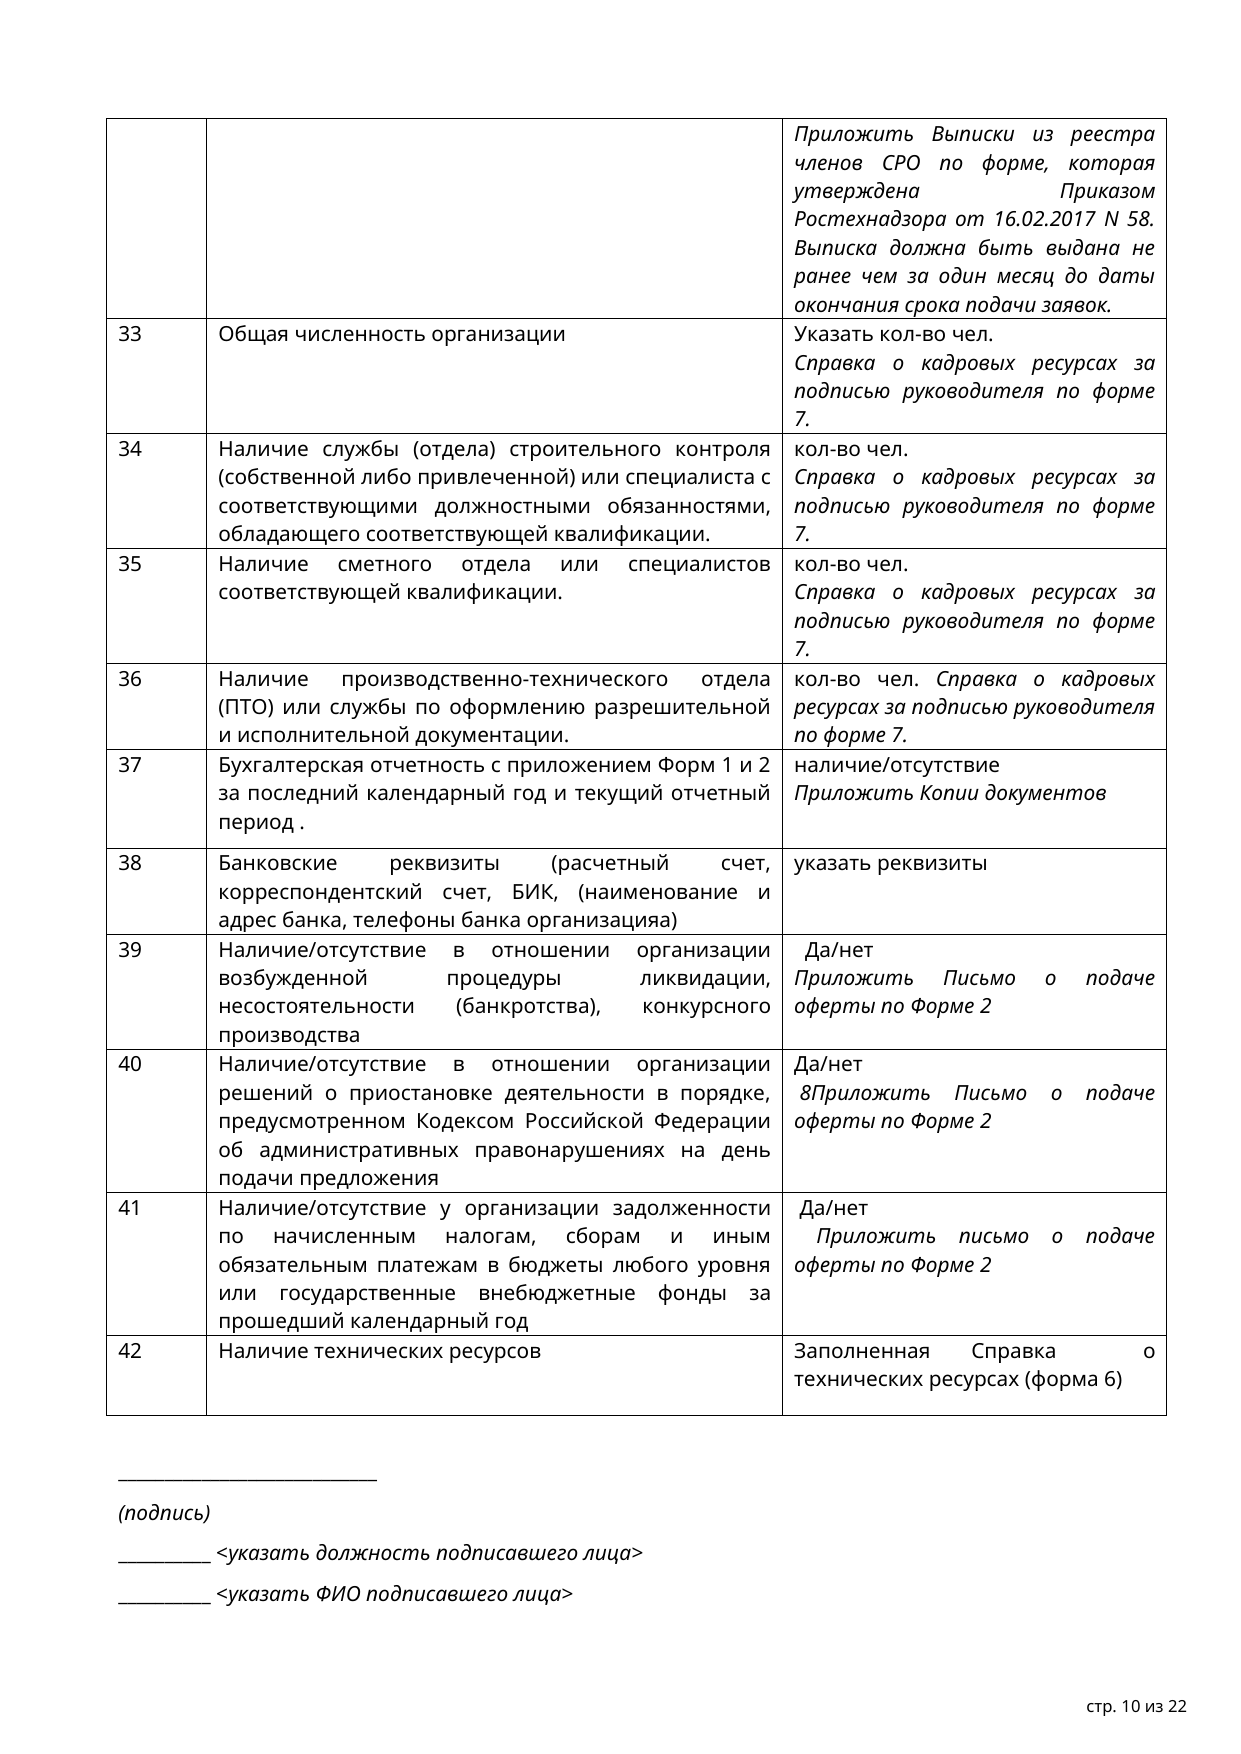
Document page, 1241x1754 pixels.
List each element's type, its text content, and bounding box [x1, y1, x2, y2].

text (подпись) [118, 1498, 1181, 1526]
table_cell Да/нет Приложить письмо о подаче оферты по Форме 2 [783, 1193, 1166, 1335]
table_cell Указать кол-во чел. Cправка о кадровых ресурсах за подписью руководителя по форме 7. [783, 319, 1166, 433]
table_cell Банковские реквизиты (расчетный счет, корреспондентский счет, БИК, (наименование и адрес банка, телефоны банка организацияа) [207, 849, 782, 934]
table_cell Заполненная Справка о технических ресурсах (форма 6) [783, 1336, 1166, 1415]
table_cell 40 [107, 1050, 206, 1192]
table_cell кол-во чел. Cправка о кадровых ресурсах за подписью руководителя по форме 7. [783, 664, 1166, 749]
table_cell Наличие сметного отдела или специалистов соответствующей квалификации. [207, 549, 782, 663]
table_cell 39 [107, 935, 206, 1048]
table_cell указать реквизиты [783, 849, 1166, 934]
table_cell Наличие/отсутствие у организации задолженности по начисленным налогам, сборам и иным обязательным платежам в бюджеты любого уровня или государственные внебюджетные фонды за прошедший календарный год [207, 1193, 782, 1335]
table_cell 36 [107, 664, 206, 749]
table_cell 38 [107, 849, 206, 934]
table_cell наличие/отсутствие Приложить Копии документов [783, 750, 1166, 847]
table_cell 33 [107, 319, 206, 433]
table_cell Общая численность организации [207, 319, 782, 433]
text __________ <указать должность подписавшего лица> [118, 1538, 1181, 1567]
table_cell Да/нет 8Приложить Письмо о подаче оферты по Форме 2 [783, 1050, 1166, 1192]
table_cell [783, 119, 1166, 318]
table_cell Бухгалтерская отчетность с приложением Форм 1 и 2 за последний календарный год и текущий отчетный период . [207, 750, 782, 847]
table_cell Наличие/отсутствие в отношении организации решений о приостановке деятельности в порядке, предусмотренном Кодексом Российской Федерации об административных правонарушениях на день подачи предложения [207, 1050, 782, 1192]
table_cell 35 [107, 549, 206, 663]
text __________ <указать ФИО подписавшего лица> [118, 1579, 1181, 1608]
table_cell 32 [107, 119, 206, 318]
table_cell кол-во чел. Cправка о кадровых ресурсах за подписью руководителя по форме 7. [783, 549, 1166, 663]
text ____________________________ [118, 1457, 1181, 1485]
table_cell Наличие технических ресурсов [207, 1336, 782, 1415]
table_cell 34 [107, 434, 206, 548]
table_cell Да/нет Приложить Письмо о подаче оферты по Форме 2 [783, 935, 1166, 1048]
table_cell 41 [107, 1193, 206, 1335]
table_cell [207, 119, 782, 318]
table_cell Наличие службы (отдела) строительного контроля (собственной либо привлеченной) или специалиста с соответствующими должностными обязанностями, обладающего соответствующей квалификации. [207, 434, 782, 548]
table_cell Наличие/отсутствие в отношении организации возбужденной процедуры ликвидации, несостоятельности (банкротства), конкурсного производства [207, 935, 782, 1048]
table_cell 42 [107, 1336, 206, 1415]
table_cell кол-во чел. Cправка о кадровых ресурсах за подписью руководителя по форме 7. [783, 434, 1166, 548]
table_cell 37 [107, 750, 206, 847]
table_cell Наличие производственно-технического отдела (ПТО) или службы по оформлению разрешительной и исполнительной документации. [207, 664, 782, 749]
